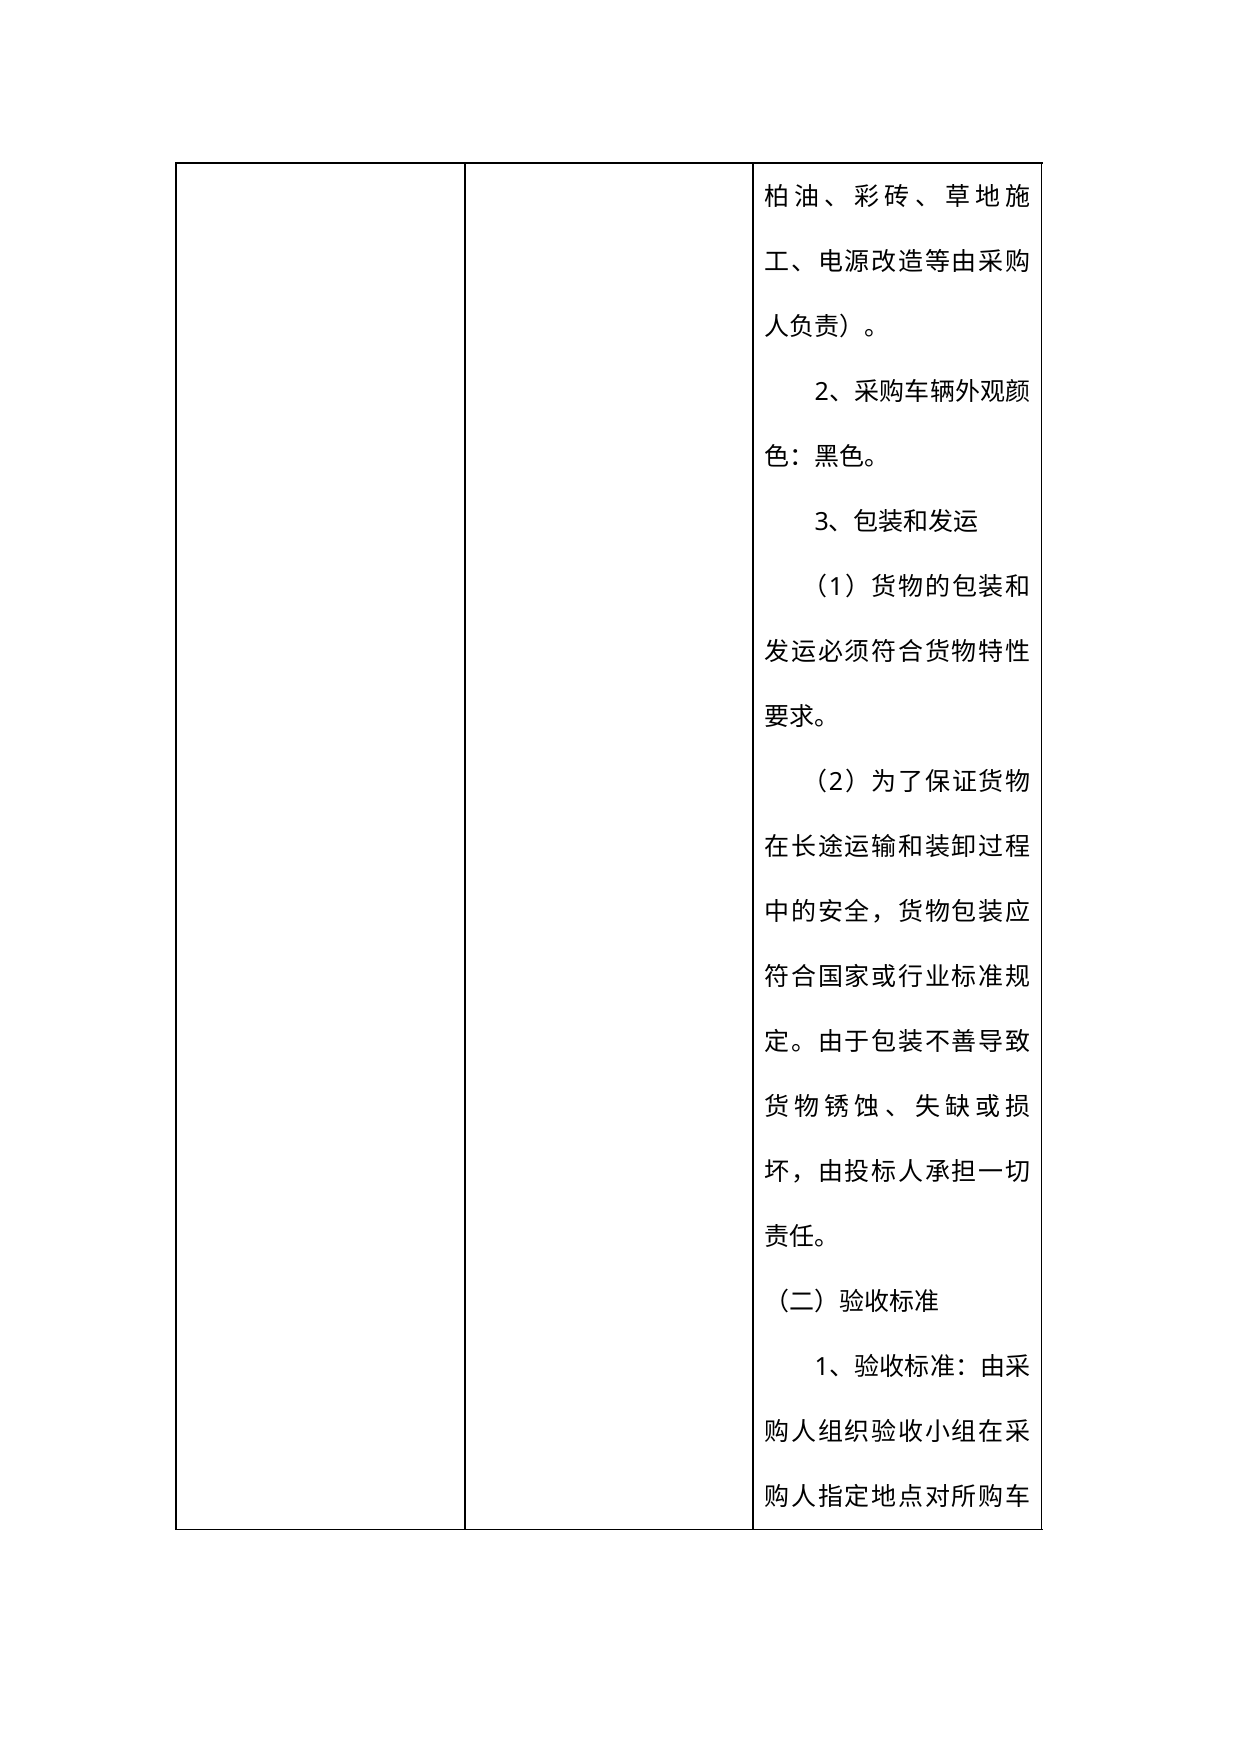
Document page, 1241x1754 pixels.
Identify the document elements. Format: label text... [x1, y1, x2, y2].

table_cell ★ [177, 164, 464, 1528]
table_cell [754, 164, 1041, 1528]
table_cell 1 [466, 164, 752, 1528]
